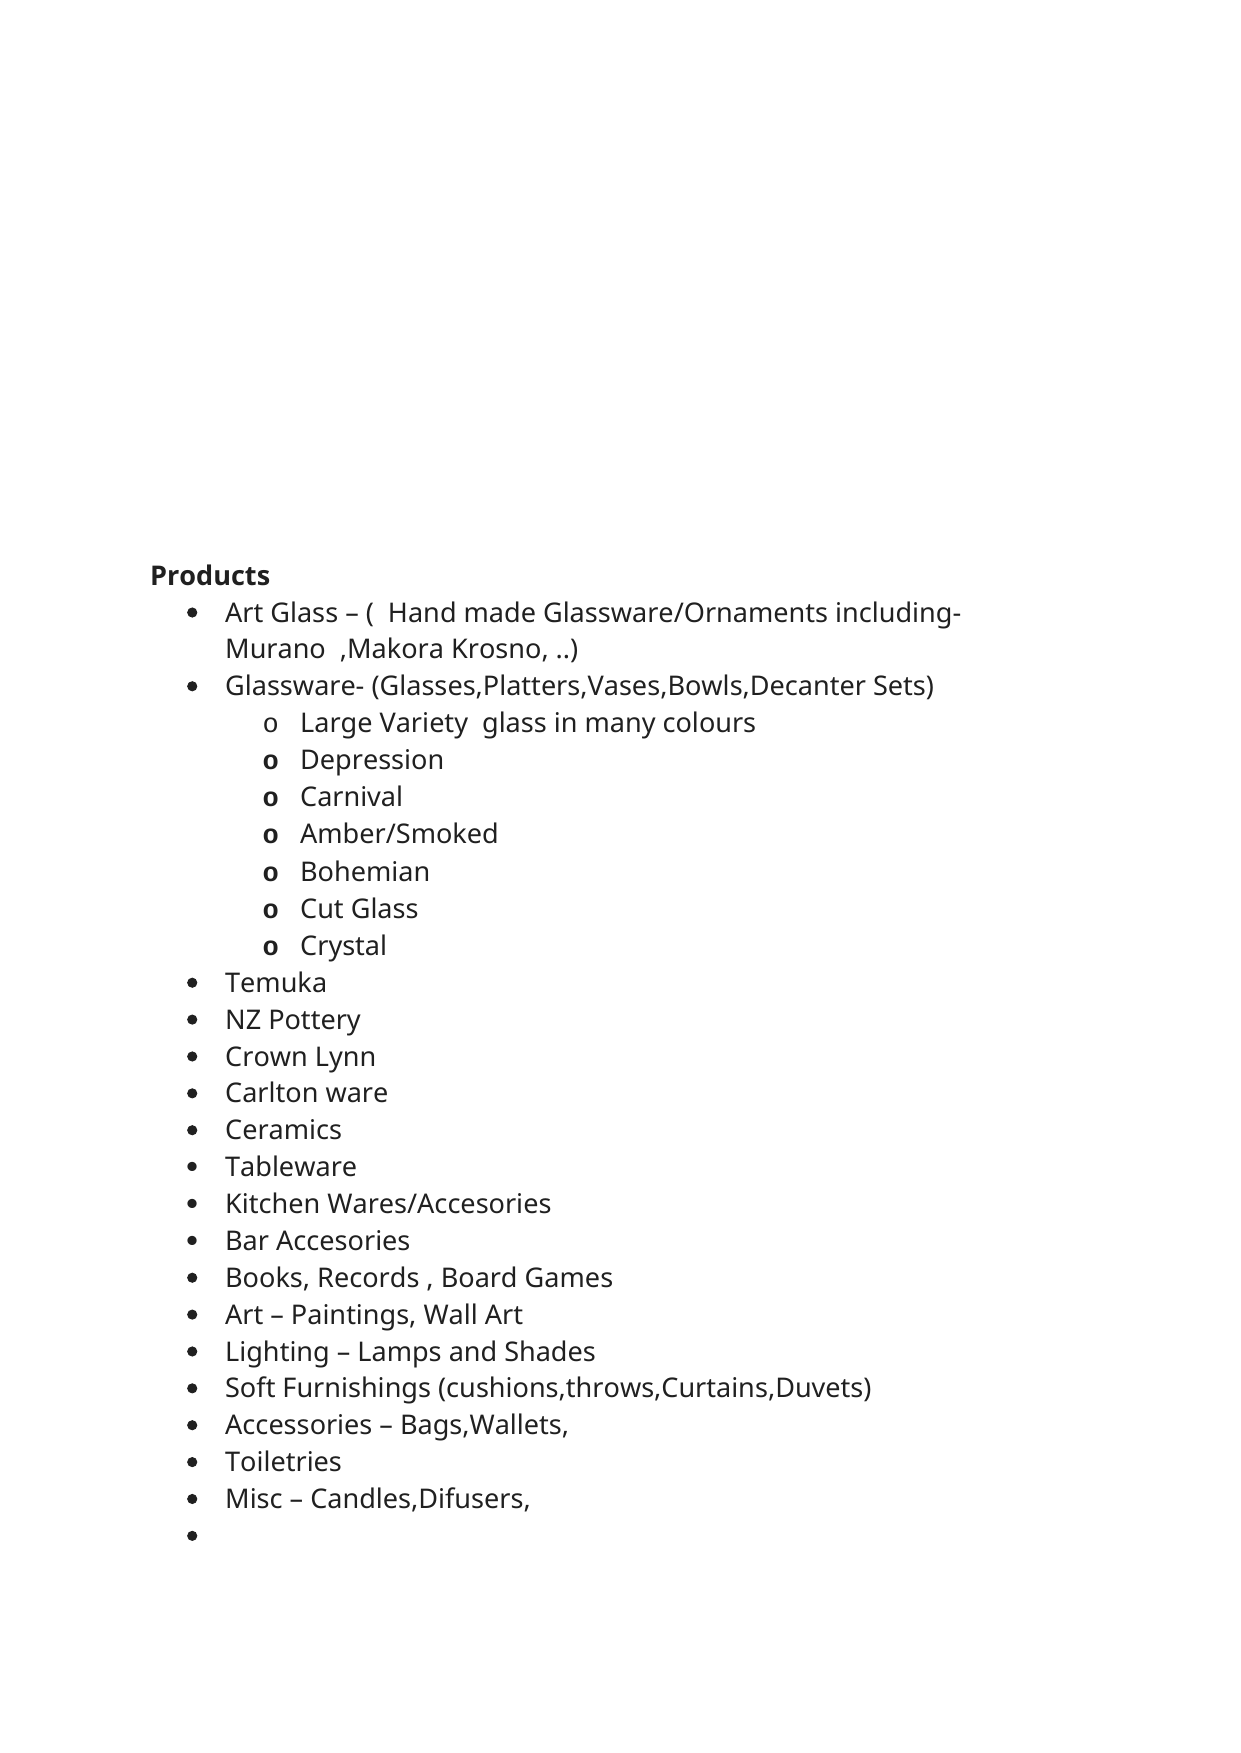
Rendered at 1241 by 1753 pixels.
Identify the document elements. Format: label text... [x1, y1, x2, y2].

list Bar Accesories [187, 1221, 1090, 1258]
list Soft Furnishings (cushions,throws,Curtains,Duvets) [187, 1369, 1090, 1406]
list Cut Glass [262, 889, 1090, 926]
list Amber/Smoked [262, 815, 1090, 852]
list Crown Lynn [187, 1037, 1090, 1074]
list Ceramics [187, 1111, 1090, 1148]
text Products [150, 556, 1090, 593]
list Bohemian [262, 852, 1090, 889]
list Books, Records , Board Games [187, 1258, 1090, 1295]
list Glassware- (Glasses,Platters,Vases,Bowls,Decanter Sets) [187, 667, 1090, 704]
list Temuka [187, 963, 1090, 1000]
list Lighting – Lamps and Shades [187, 1332, 1090, 1369]
list Kitchen Wares/Accesories [187, 1184, 1090, 1221]
list Tableware [187, 1148, 1090, 1184]
list Carnival [262, 778, 1090, 815]
list Large Variety glass in many colours [262, 704, 1090, 741]
list Accessories – Bags,Wallets, [187, 1406, 1090, 1443]
list Crystal [262, 926, 1090, 963]
list Depression [262, 741, 1090, 778]
list Toiletries [187, 1443, 1090, 1479]
list NZ Pottery [187, 1000, 1090, 1037]
list Art Glass – ( Hand made Glassware/Ornaments including- Murano ,Makora Krosno, ..) [187, 593, 1090, 667]
list Misc – Candles,Difusers, [187, 1479, 1090, 1516]
list Art – Paintings, Wall Art [187, 1295, 1090, 1332]
list Carlton ware [187, 1074, 1090, 1111]
